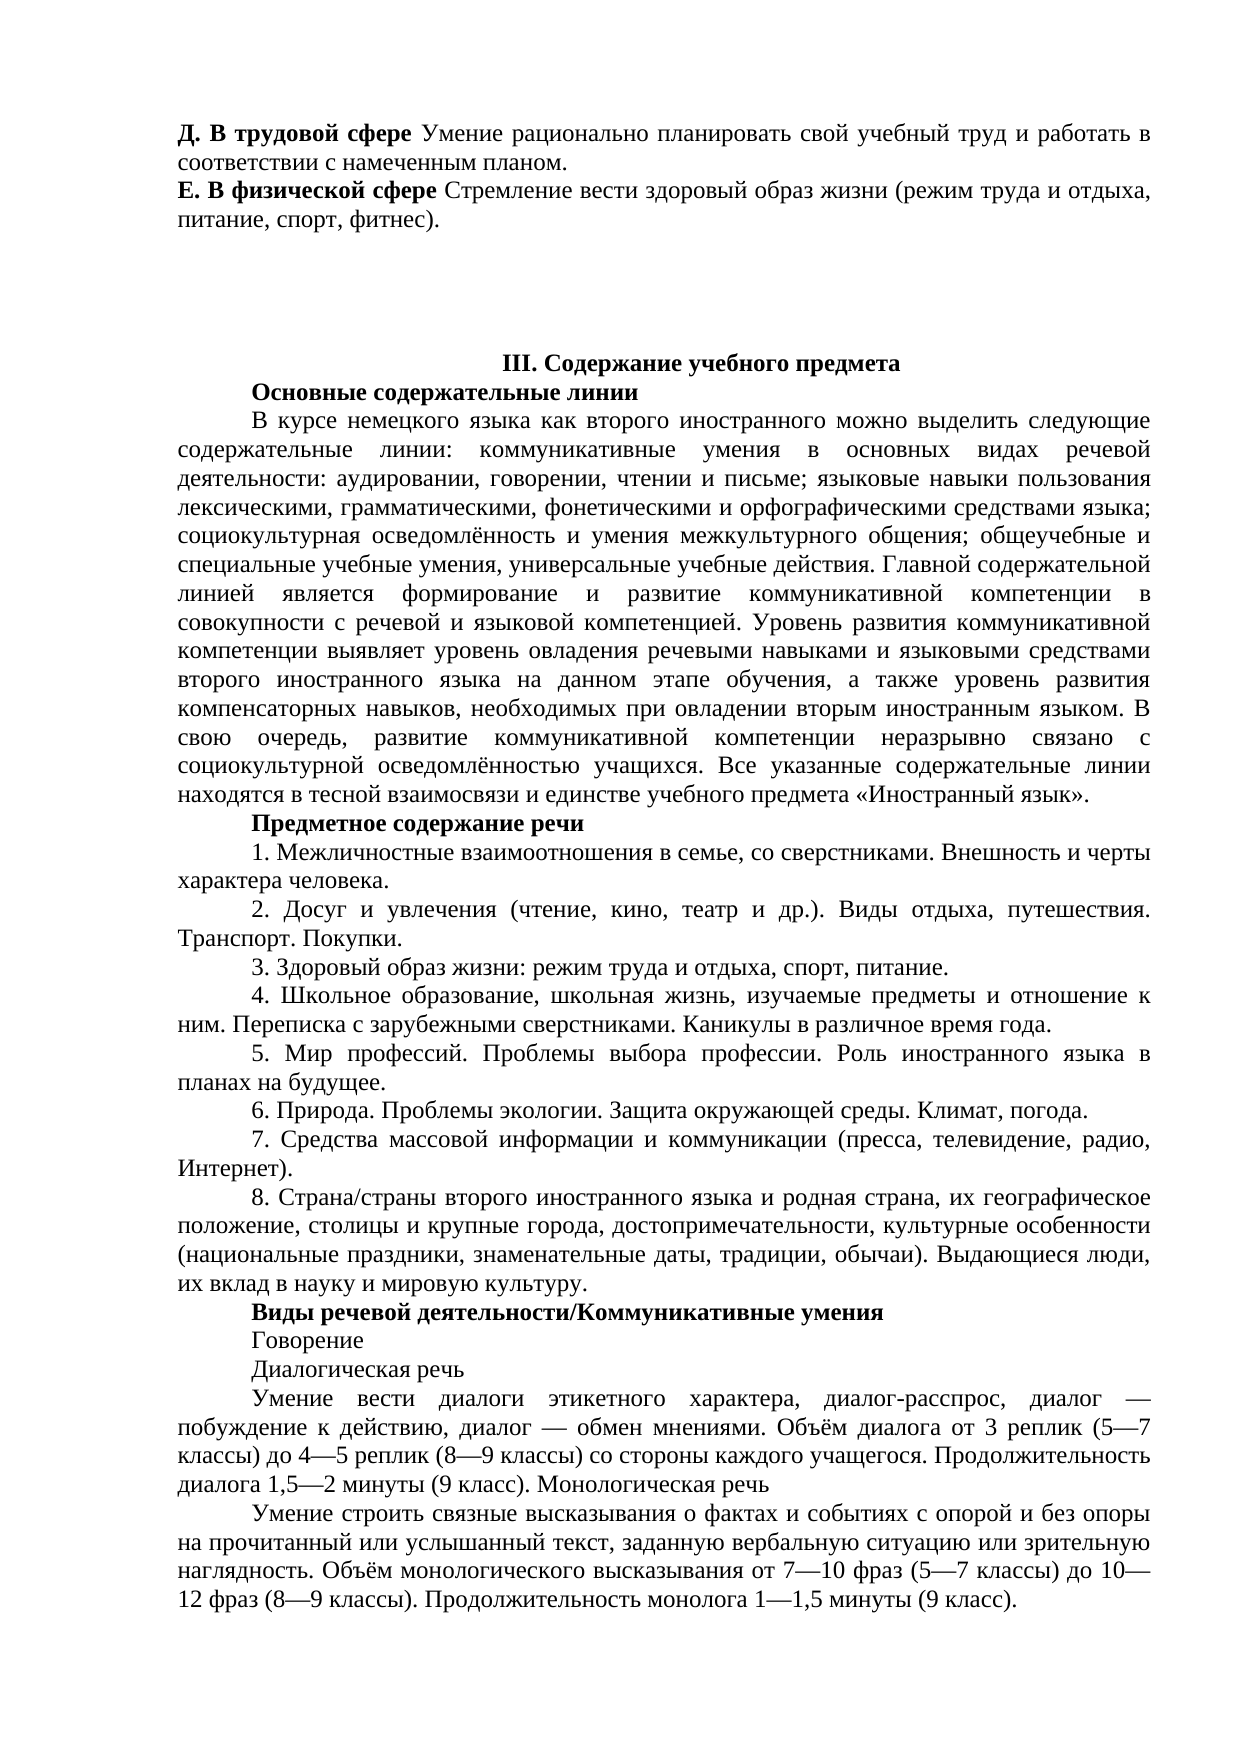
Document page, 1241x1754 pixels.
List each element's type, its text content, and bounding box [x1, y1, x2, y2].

text 1. Межличностные взаимоотношения в семье, со сверстниками. Внешность и черты характера человека. [177, 837, 1152, 894]
text 7. Средства массовой информации и коммуникации (пресса, телевидение, радио, Интернет). [177, 1124, 1152, 1182]
text Умение вести диалоги этикетного характера, диалог-расспрос, диалог — побуждение к действию, диалог — обмен мнениями. Объём диалога от 3 реплик (5—7 классы) до 4—5 реплик (8—9 классы) со стороны каждого учащегося. Продолжительность диалога 1,5—2 минуты (9 класс). Монологическая речь [177, 1383, 1152, 1498]
text 3. Здоровый образ жизни: режим труда и отдыха, спорт, питание. [177, 952, 1152, 981]
text 6. Природа. Проблемы экологии. Защита окружающей среды. Климат, погода. [177, 1096, 1152, 1124]
text Е. В физической сфере Стремление вести здоровый образ жизни (режим труда и отдыха, питание, спорт, фитнес). [177, 176, 1152, 233]
text Говорение [177, 1326, 1152, 1354]
text 4. Школьное образование, школьная жизнь, изучаемые предметы и отношение к ним. Переписка с зарубежными сверстниками. Каникулы в различное время года. [177, 981, 1152, 1038]
text Д. В трудовой сфере Умение рационально планировать свой учебный труд и работать в соответствии с намеченным планом. [177, 118, 1152, 176]
text В курсе немецкого языка как второго иностранного можно выделить следующие содержательные линии: коммуникативные умения в основных видах речевой деятельности: аудировании, говорении, чтении и письме; языковые навыки пользования лексическими, грамматическими, фонетическими и орфографическими средствами языка; социокультурная осведомлённость и умения межкультурного общения; общеучебные и специальные учебные умения, универсальные учебные действия. Главной содержательной линией является формирование и развитие коммуникативной компетенции в совокупности с речевой и языковой компетенцией. Уровень развития коммуникативной компетенции выявляет уровень овладения речевыми навыками и языковыми средствами второго иностранного языка на данном этапе обучения, а также уровень развития компенсаторных навыков, необходимых при овладении вторым иностранным языком. В свою очередь, развитие коммуникативной компетенции неразрывно связано с социокультурной осведомлённостью учащихся. Все указанные содержательные линии находятся в тесной взаимосвязи и единстве учебного предмета «Иностранный язык». [177, 406, 1152, 808]
text III. Содержание учебного предмета [177, 348, 1152, 377]
text Основные содержательные линии [177, 377, 1152, 406]
text Диалогическая речь [177, 1354, 1152, 1383]
text Виды речевой деятельности/Коммуникативные умения [177, 1297, 1152, 1326]
text Предметное содержание речи [177, 808, 1152, 837]
text 5. Мир профессий. Проблемы выбора профессии. Роль иностранного языка в планах на будущее. [177, 1038, 1152, 1096]
text Умение строить связные высказывания о фактах и событиях с опорой и без опоры на прочитанный или услышанный текст, заданную вербальную ситуацию или зрительную наглядность. Объём монологического высказывания от 7—10 фраз (5—7 классы) до 10—12 фраз (8—9 классы). Продолжительность монолога 1—1,5 минуты (9 класс). [177, 1498, 1152, 1613]
text 2. Досуг и увлечения (чтение, кино, театр и др.). Виды отдыха, путешествия. Транспорт. Покупки. [177, 894, 1152, 952]
text 8. Страна/страны второго иностранного языка и родная страна, их географическое положение, столицы и крупные города, достопримечательности, культурные особенности (национальные праздники, знаменательные даты, традиции, обычаи). Выдающиеся люди, их вклад в науку и мировую культуру. [177, 1182, 1152, 1297]
